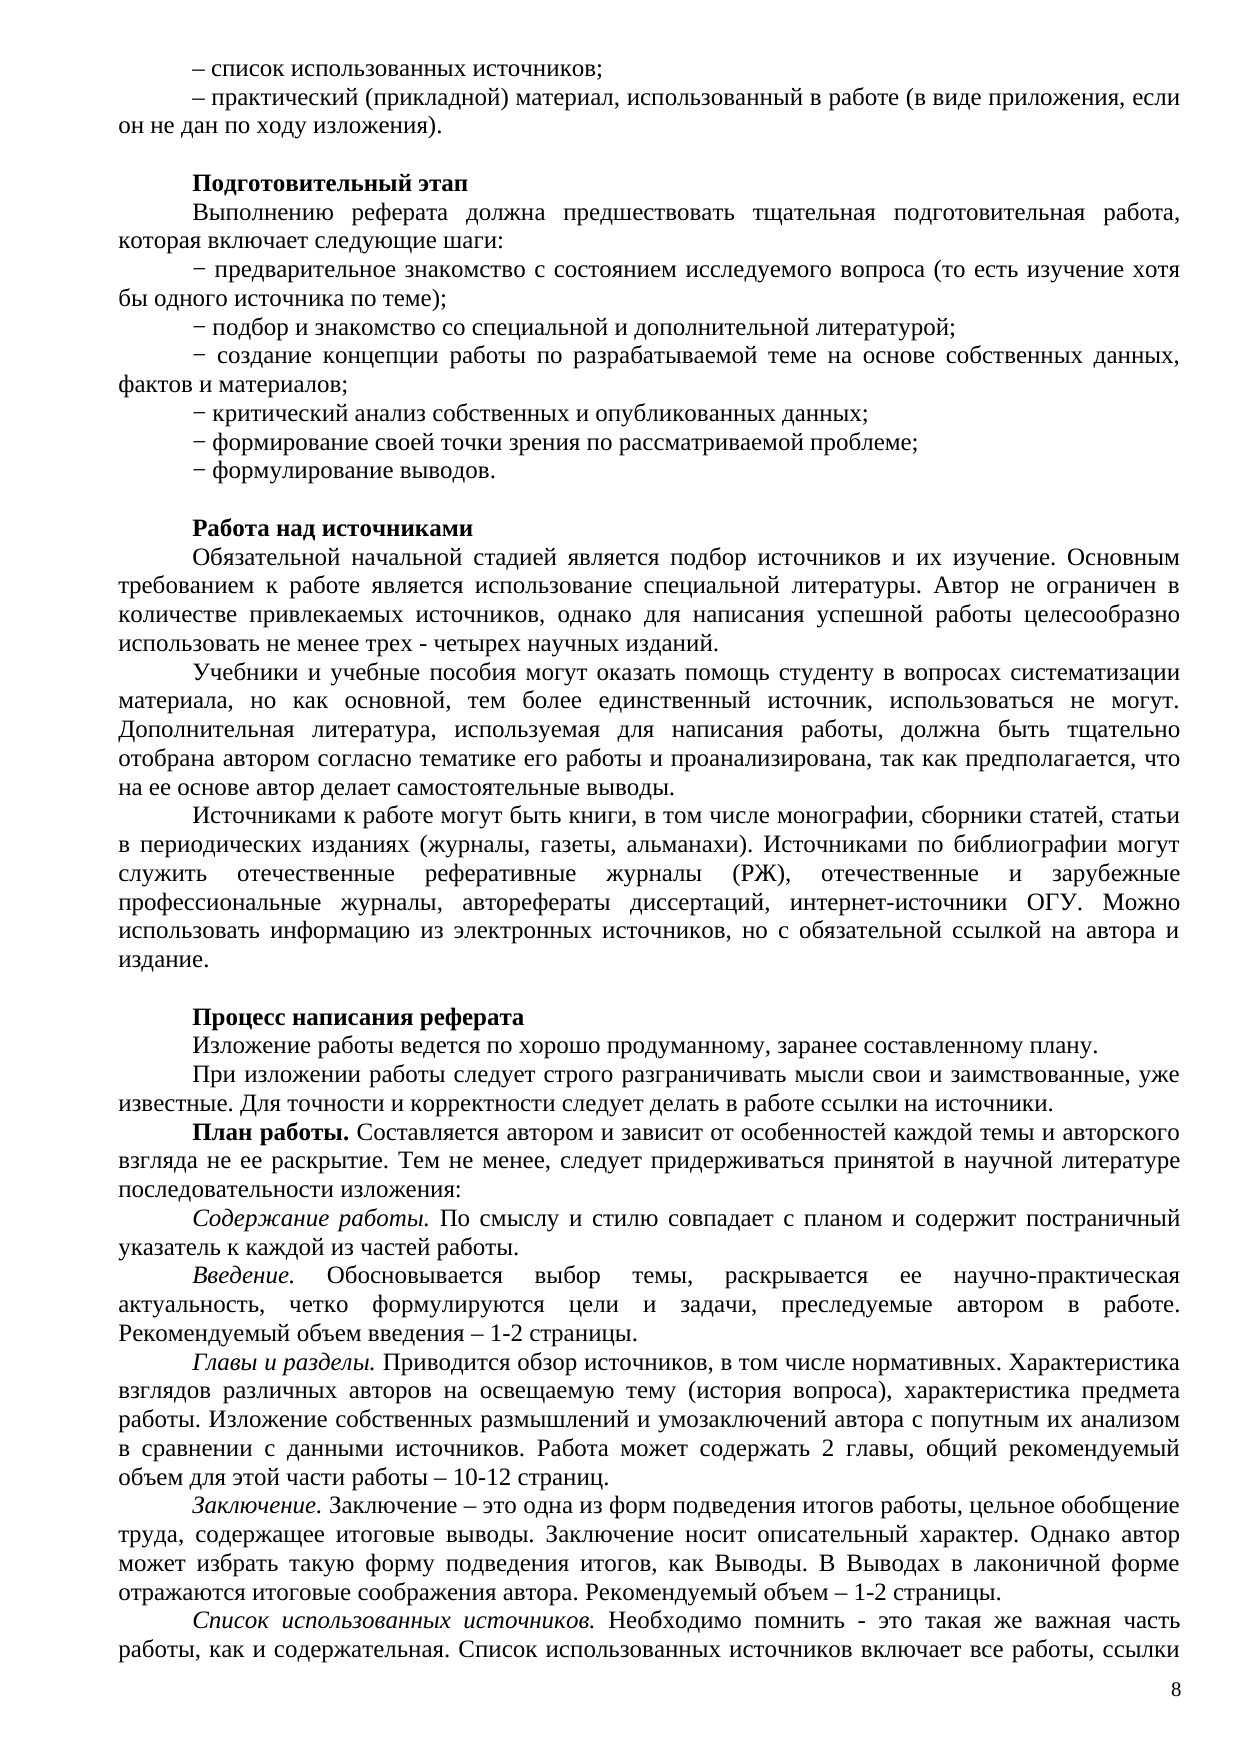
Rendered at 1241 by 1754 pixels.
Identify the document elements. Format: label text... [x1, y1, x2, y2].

text Обязательной начальной стадией является подбор источников и их изучение. Основным требованием к работе является использование специальной литературы. Автор не ограничен в количестве привлекаемых источников, однако для написания успешной работы целесообразно использовать не менее трех - четырех научных изданий. [118, 542, 1181, 657]
text Подготовительный этап [118, 168, 1181, 197]
text Содержание работы. По смыслу и стилю совпадает с планом и содержит постраничный указатель к каждой из частей работы. [118, 1203, 1181, 1261]
text − предварительное знакомство с состоянием исследуемого вопроса (то есть изучение хотя бы одного источника по теме); [118, 254, 1181, 312]
text Источниками к работе могут быть книги, в том числе монографии, сборники статей, статьи в периодических изданиях (журналы, газеты, альманахи). Источниками по библиографии могут служить отечественные реферативные журналы (РЖ), отечественные и зарубежные профессиональные журналы, авторефераты диссертаций, интернет-источники ОГУ. Можно использовать информацию из электронных источников, но с обязательной ссылкой на автора и издание. [118, 801, 1181, 973]
text Работа над источниками [118, 513, 1181, 542]
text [118, 1606, 1181, 1663]
text При изложении работы следует строго разграничивать мысли свои и заимствованные, уже известные. Для точности и корректности следует делать в работе ссылки на источники. [118, 1059, 1181, 1117]
text − создание концепции работы по разрабатываемой теме на основе собственных данных, фактов и материалов; [118, 341, 1181, 398]
text Заключение. Заключение – это одна из форм подведения итогов работы, цельное обобщение труда, содержащее итоговые выводы. Заключение носит описательный характер. Однако автор может избрать такую форму подведения итогов, как Выводы. В Выводах в лаконичной форме отражаются итоговые соображения автора. Рекомендуемый объем – 1-2 страницы. [118, 1491, 1181, 1606]
text − подбор и знакомство со специальной и дополнительной литературой; [118, 312, 1181, 341]
text − критический анализ собственных и опубликованных данных; [118, 398, 1181, 427]
text − формулирование выводов. [118, 456, 1181, 484]
text − формирование своей точки зрения по рассматриваемой проблеме; [118, 427, 1181, 456]
text Учебники и учебные пособия могут оказать помощь студенту в вопросах систематизации материала, но как основной, тем более единственный источник, использоваться не могут. Дополнительная литература, используемая для написания работы, должна быть тщательно отобрана автором согласно тематике его работы и проанализирована, так как предполагается, что на ее основе автор делает самостоятельные выводы. [118, 657, 1181, 801]
text План работы. Составляется автором и зависит от особенностей каждой темы и авторского взгляда не ее раскрытие. Тем не менее, следует придерживаться принятой в научной литературе последовательности изложения: [118, 1117, 1181, 1203]
text – список использованных источников; [118, 53, 1181, 82]
text Главы и разделы. Приводится обзор источников, в том числе нормативных. Характеристика взглядов различных авторов на освещаемую тему (история вопроса), характеристика предмета работы. Изложение собственных размышлений и умозаключений автора с попутным их анализом в сравнении с данными источников. Работа может содержать 2 главы, общий рекомендуемый объем для этой части работы – 10-12 страниц. [118, 1347, 1181, 1491]
text – практический (прикладной) материал, использованный в работе (в виде приложения, если он не дан по ходу изложения). [118, 82, 1181, 139]
text Процесс написания реферата [118, 1002, 1181, 1031]
text Выполнению реферата должна предшествовать тщательная подготовительная работа, которая включает следующие шаги: [118, 197, 1181, 254]
text Изложение работы ведется по хорошо продуманному, заранее составленному плану. [118, 1031, 1181, 1059]
text Введение. Обосновывается выбор темы, раскрывается ее научно-практическая актуальность, четко формулируются цели и задачи, преследуемые автором в работе. Рекомендуемый объем введения – 1-2 страницы. [118, 1261, 1181, 1347]
